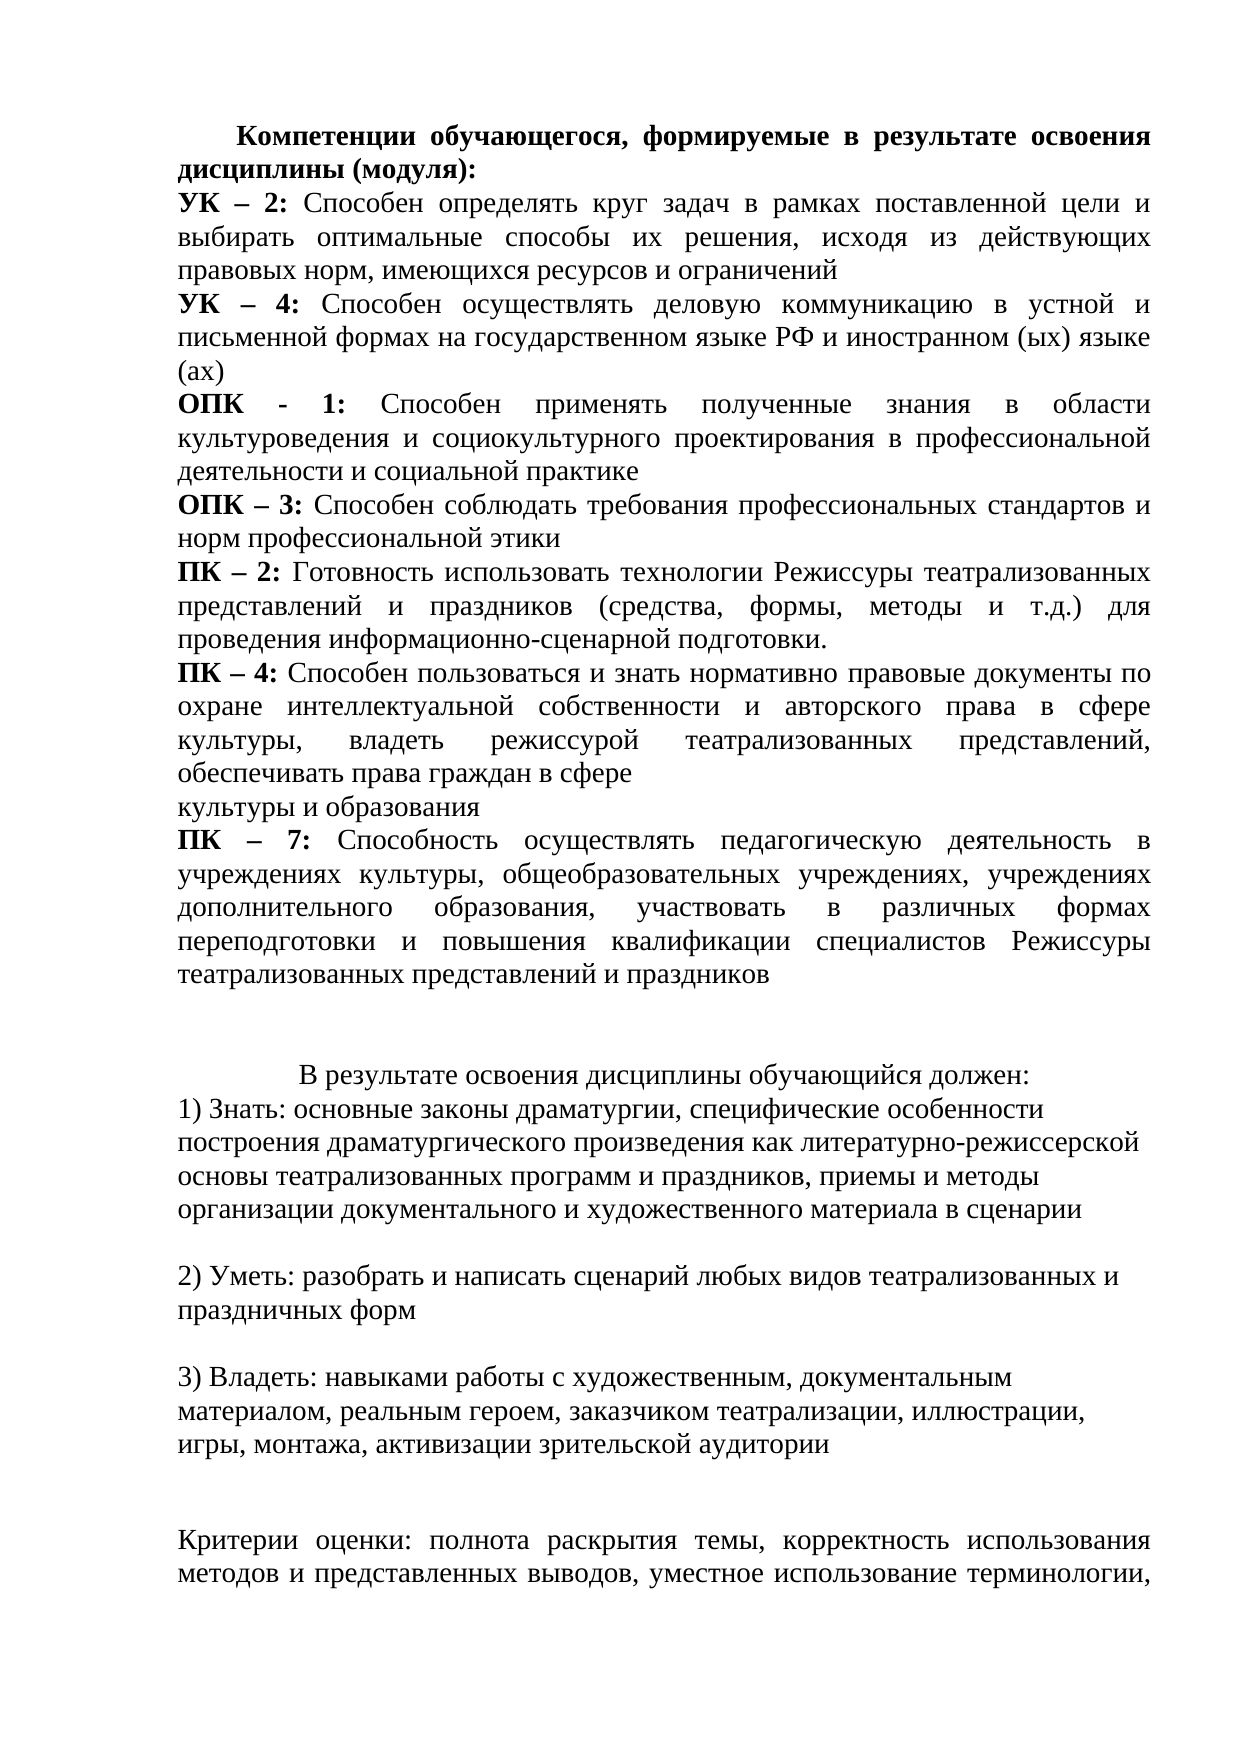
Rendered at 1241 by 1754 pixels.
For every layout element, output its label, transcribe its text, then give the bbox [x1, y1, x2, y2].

text ОПК – 3: Способен соблюдать требования профессиональных стандартов и норм профессиональной этики [177, 487, 1152, 554]
text В результате освоения дисциплины обучающийся должен: [177, 1057, 1152, 1091]
text 2) Уметь: разобрать и написать сценарий любых видов театрализованных и праздничных форм [177, 1258, 1152, 1326]
text 3) Владеть: навыками работы с художественным, документальным материалом, реальным героем, заказчиком театрализации, иллюстрации, игры, монтажа, активизации зрительской аудитории [177, 1359, 1152, 1460]
text ОПК - 1: Способен применять полученные знания в области культуроведения и социокультурного проектирования в профессиональной деятельности и социальной практике [177, 386, 1152, 487]
text УК – 4: Способен осуществлять деловую коммуникацию в устной и письменной формах на государственном языке РФ и иностранном (ых) языке (ах) [177, 286, 1152, 386]
text ПК – 7: Способность осуществлять педагогическую деятельность в учреждениях культуры, общеобразовательных учреждениях, учреждениях дополнительного образования, участвовать в различных формах переподготовки и повышения квалификации специалистов Режиссуры театрализованных представлений и праздников [177, 822, 1152, 990]
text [177, 1522, 1152, 1589]
text Компетенции обучающегося, формируемые в результате освоения дисциплины (модуля): [177, 118, 1152, 185]
text ПК – 4: Способен пользоваться и знать нормативно­ правовые документы по охране интеллектуальной собственности и авторского права в сфере культуры, владеть режиссурой театрализованных представлений, обеспечивать права граждан в сфере [177, 655, 1152, 789]
text 1) Знать: основные законы драматургии, специфические особенности построения драматургического произведения как литературно-режиссерской основы театрализованных программ и праздников, приемы и методы организации документального и художественного материала в сценарии [177, 1091, 1152, 1225]
text культуры и образования [177, 789, 1152, 822]
text УК – 2: Способен определять круг задач в рамках поставленной цели и выбирать оптимальные способы их решения, исходя из действующих правовых норм, имеющихся ресурсов и ограничений [177, 185, 1152, 286]
text ПК – 2: Готовность использовать технологии Режиссуры театрализованных представлений и праздников (средства, формы, методы и т.д.) для проведения информационно-сценарной подготовки. [177, 554, 1152, 655]
